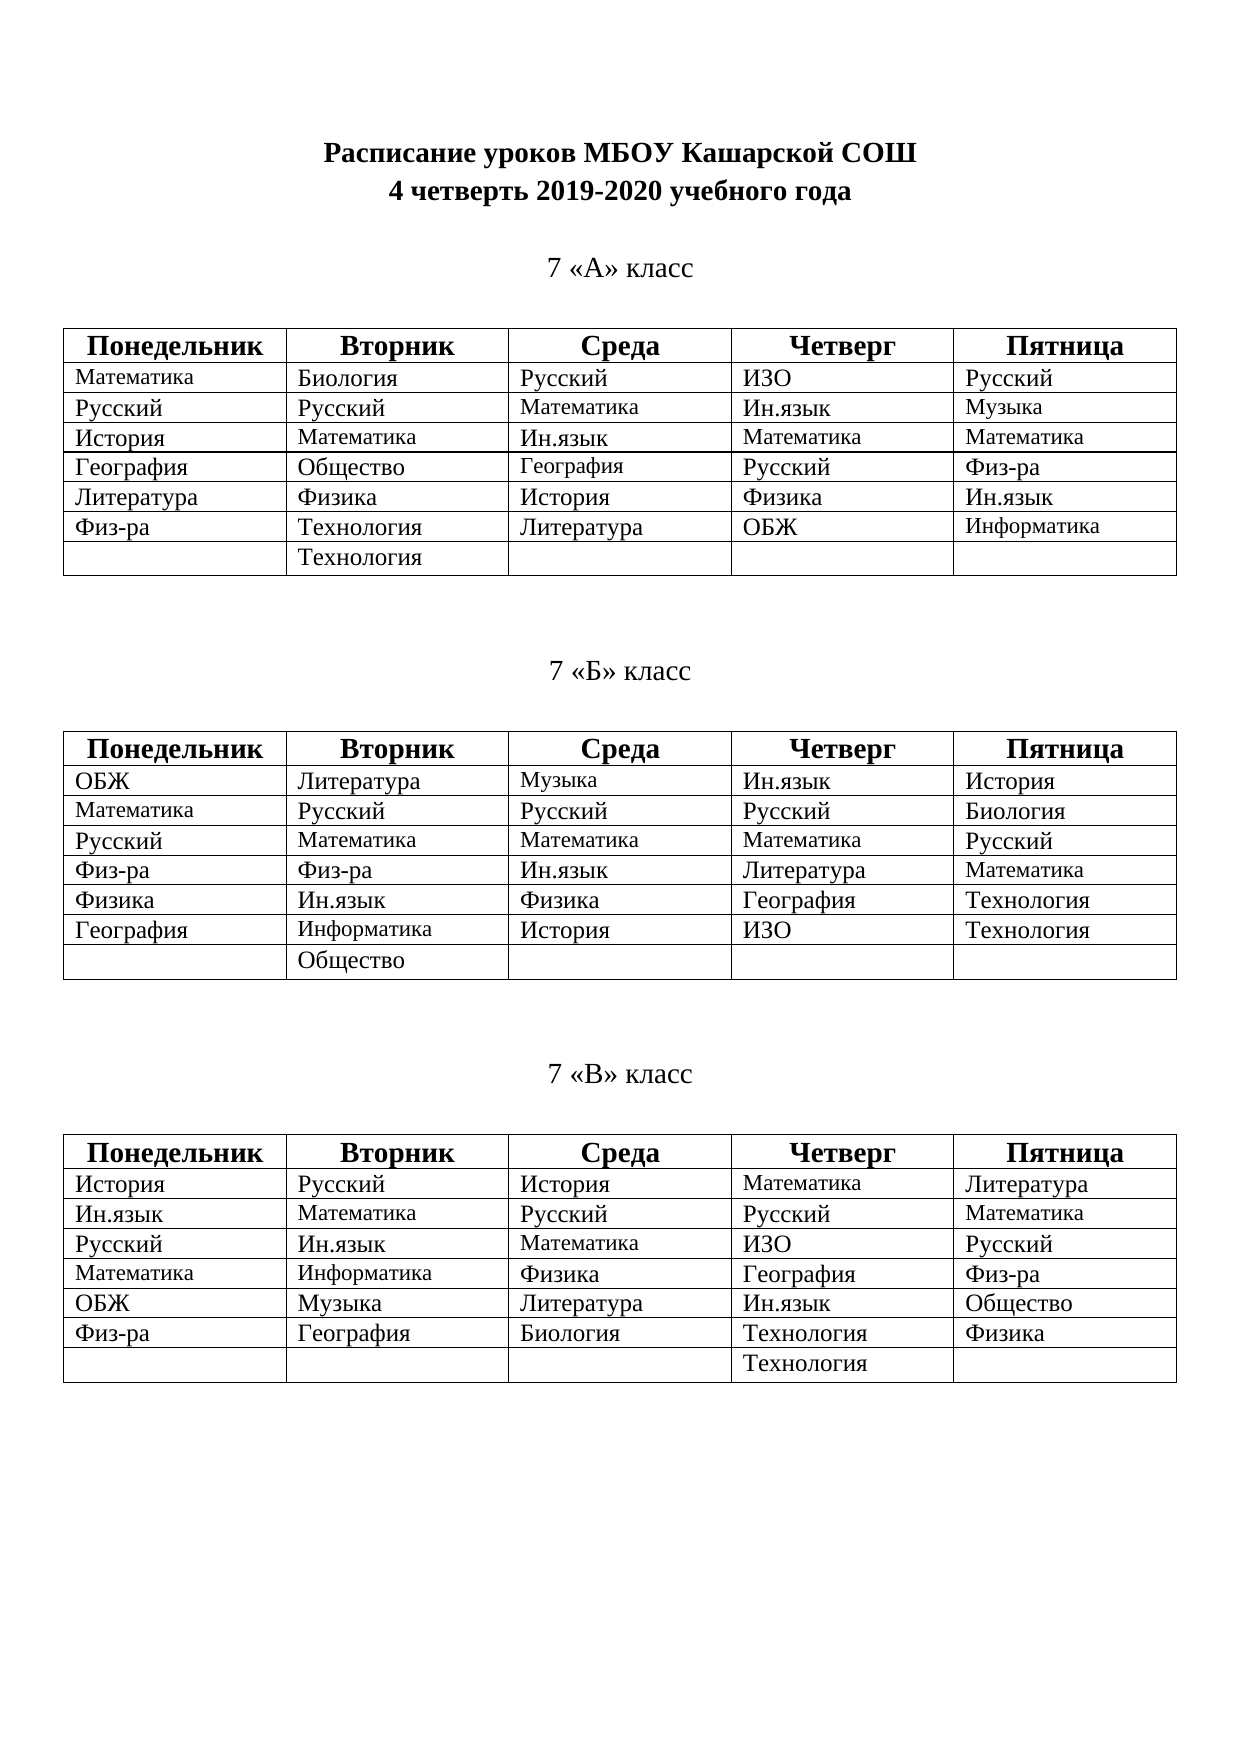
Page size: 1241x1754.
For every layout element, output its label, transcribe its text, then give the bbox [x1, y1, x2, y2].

table_cell Информатика [954, 512, 1176, 541]
table_cell Русский [954, 826, 1176, 854]
table_cell Русский [509, 1199, 731, 1228]
table_cell Математика [287, 1199, 508, 1228]
table_cell Общество [954, 1289, 1176, 1317]
table_cell Физ-ра [954, 453, 1176, 481]
text Расписание уроков МБОУ Кашарской СОШ [75, 135, 1165, 168]
table_cell Русский [732, 796, 953, 825]
table_cell Биология [509, 1318, 731, 1347]
table_cell География [509, 453, 731, 481]
table_cell Русский [732, 1199, 953, 1228]
table_cell История [509, 915, 731, 944]
table_header Вторник [287, 1135, 508, 1168]
table_header Понедельник [64, 1135, 286, 1168]
table_cell Технология [732, 1318, 953, 1347]
table_cell Общество [287, 945, 508, 978]
table_cell ИЗО [732, 1229, 953, 1258]
table_header Среда [509, 329, 731, 362]
table_cell Ин.язык [509, 856, 731, 884]
table_cell Ин.язык [509, 423, 731, 451]
table_cell [954, 1348, 1176, 1382]
table_cell Информатика [287, 1259, 508, 1287]
table_header Понедельник [64, 329, 286, 362]
table_cell Ин.язык [64, 1199, 286, 1228]
table_cell Ин.язык [287, 1229, 508, 1258]
table_cell ИЗО [732, 363, 953, 392]
table_cell Литература [509, 512, 731, 541]
text 7 «Б» класс [75, 653, 1165, 687]
table_cell Физ-ра [954, 1259, 1176, 1287]
table_cell История [509, 482, 731, 511]
table_cell Русский [287, 393, 508, 422]
table_cell История [509, 1169, 731, 1198]
table_cell Технология [287, 542, 508, 575]
table_cell Музыка [287, 1289, 508, 1317]
table_cell Физ-ра [287, 856, 508, 884]
table_cell Математика [954, 423, 1176, 451]
table_cell Музыка [954, 393, 1176, 422]
table_header Среда [509, 1135, 731, 1168]
table_cell Математика [287, 826, 508, 854]
table_cell Русский [64, 393, 286, 422]
table_cell Русский [954, 363, 1176, 392]
table_cell Ин.язык [732, 766, 953, 795]
table_cell Физика [732, 482, 953, 511]
table_cell Физ-ра [64, 512, 286, 541]
table_cell Музыка [509, 766, 731, 795]
text 7 «В» класс [75, 1057, 1165, 1090]
text 4 четверть 2019-2020 учебного года [75, 173, 1165, 207]
table_header Вторник [287, 329, 508, 362]
table_cell Математика [509, 393, 731, 422]
table_cell ОБЖ [64, 766, 286, 795]
table_header Пятница [954, 732, 1176, 765]
table_cell Физ-ра [64, 1318, 286, 1347]
table_cell [287, 1348, 508, 1382]
table_cell Ин.язык [732, 393, 953, 422]
table_cell Общество [287, 453, 508, 481]
table_cell Математика [732, 423, 953, 451]
table_header Вторник [287, 732, 508, 765]
table_cell Литература [732, 856, 953, 884]
table_cell [64, 945, 286, 978]
table_cell Русский [287, 796, 508, 825]
table_cell Физ-ра [64, 856, 286, 884]
table_cell [954, 542, 1176, 575]
table_cell [509, 542, 731, 575]
table_cell Литература [954, 1169, 1176, 1198]
table_cell Математика [954, 1199, 1176, 1228]
table_cell Русский [64, 826, 286, 854]
table_cell Физика [64, 885, 286, 914]
table_cell Биология [954, 796, 1176, 825]
table_cell Математика [509, 826, 731, 854]
table_cell ИЗО [732, 915, 953, 944]
table_cell Русский [732, 453, 953, 481]
table_cell Ин.язык [732, 1289, 953, 1317]
table_cell Физика [954, 1318, 1176, 1347]
text 7 «А» класс [75, 250, 1165, 284]
table_cell Русский [287, 1169, 508, 1198]
table_cell Русский [954, 1229, 1176, 1258]
table_cell Информатика [287, 915, 508, 944]
table_cell Технология [732, 1348, 953, 1382]
table_cell Русский [509, 796, 731, 825]
table_cell Ин.язык [287, 885, 508, 914]
table_cell Физика [509, 1259, 731, 1287]
table_cell Математика [64, 1259, 286, 1287]
table_cell Математика [954, 856, 1176, 884]
table_cell [509, 1348, 731, 1382]
table_cell [732, 945, 953, 978]
table_cell История [64, 1169, 286, 1198]
table_cell География [732, 1259, 953, 1287]
table_header Пятница [954, 329, 1176, 362]
table_cell [732, 542, 953, 575]
table_cell Литература [64, 482, 286, 511]
table_header Четверг [732, 329, 953, 362]
table_cell Математика [287, 423, 508, 451]
table_cell История [954, 766, 1176, 795]
table_cell Русский [64, 1229, 286, 1258]
table_cell [509, 945, 731, 978]
table_cell ОБЖ [732, 512, 953, 541]
table_cell Литература [287, 766, 508, 795]
table_cell География [732, 885, 953, 914]
table_cell Русский [509, 363, 731, 392]
table_cell Физика [287, 482, 508, 511]
table_header Среда [509, 732, 731, 765]
table_cell Биология [287, 363, 508, 392]
table_cell Математика [64, 796, 286, 825]
table_cell Технология [954, 915, 1176, 944]
table_header Четверг [732, 732, 953, 765]
table_cell География [64, 915, 286, 944]
table_cell Технология [287, 512, 508, 541]
table_cell История [64, 423, 286, 451]
table_cell Физика [509, 885, 731, 914]
table_cell Ин.язык [954, 482, 1176, 511]
table_cell [64, 1348, 286, 1382]
table_cell География [287, 1318, 508, 1347]
table_cell Математика [509, 1229, 731, 1258]
table_header Понедельник [64, 732, 286, 765]
table_cell [954, 945, 1176, 978]
table_header Четверг [732, 1135, 953, 1168]
table_cell ОБЖ [64, 1289, 286, 1317]
table_cell Литература [509, 1289, 731, 1317]
table_cell Математика [732, 826, 953, 854]
table_cell Технология [954, 885, 1176, 914]
table_cell [64, 542, 286, 575]
table_cell Математика [732, 1169, 953, 1198]
table_cell География [64, 453, 286, 481]
table_header Пятница [954, 1135, 1176, 1168]
table_cell Математика [64, 363, 286, 392]
